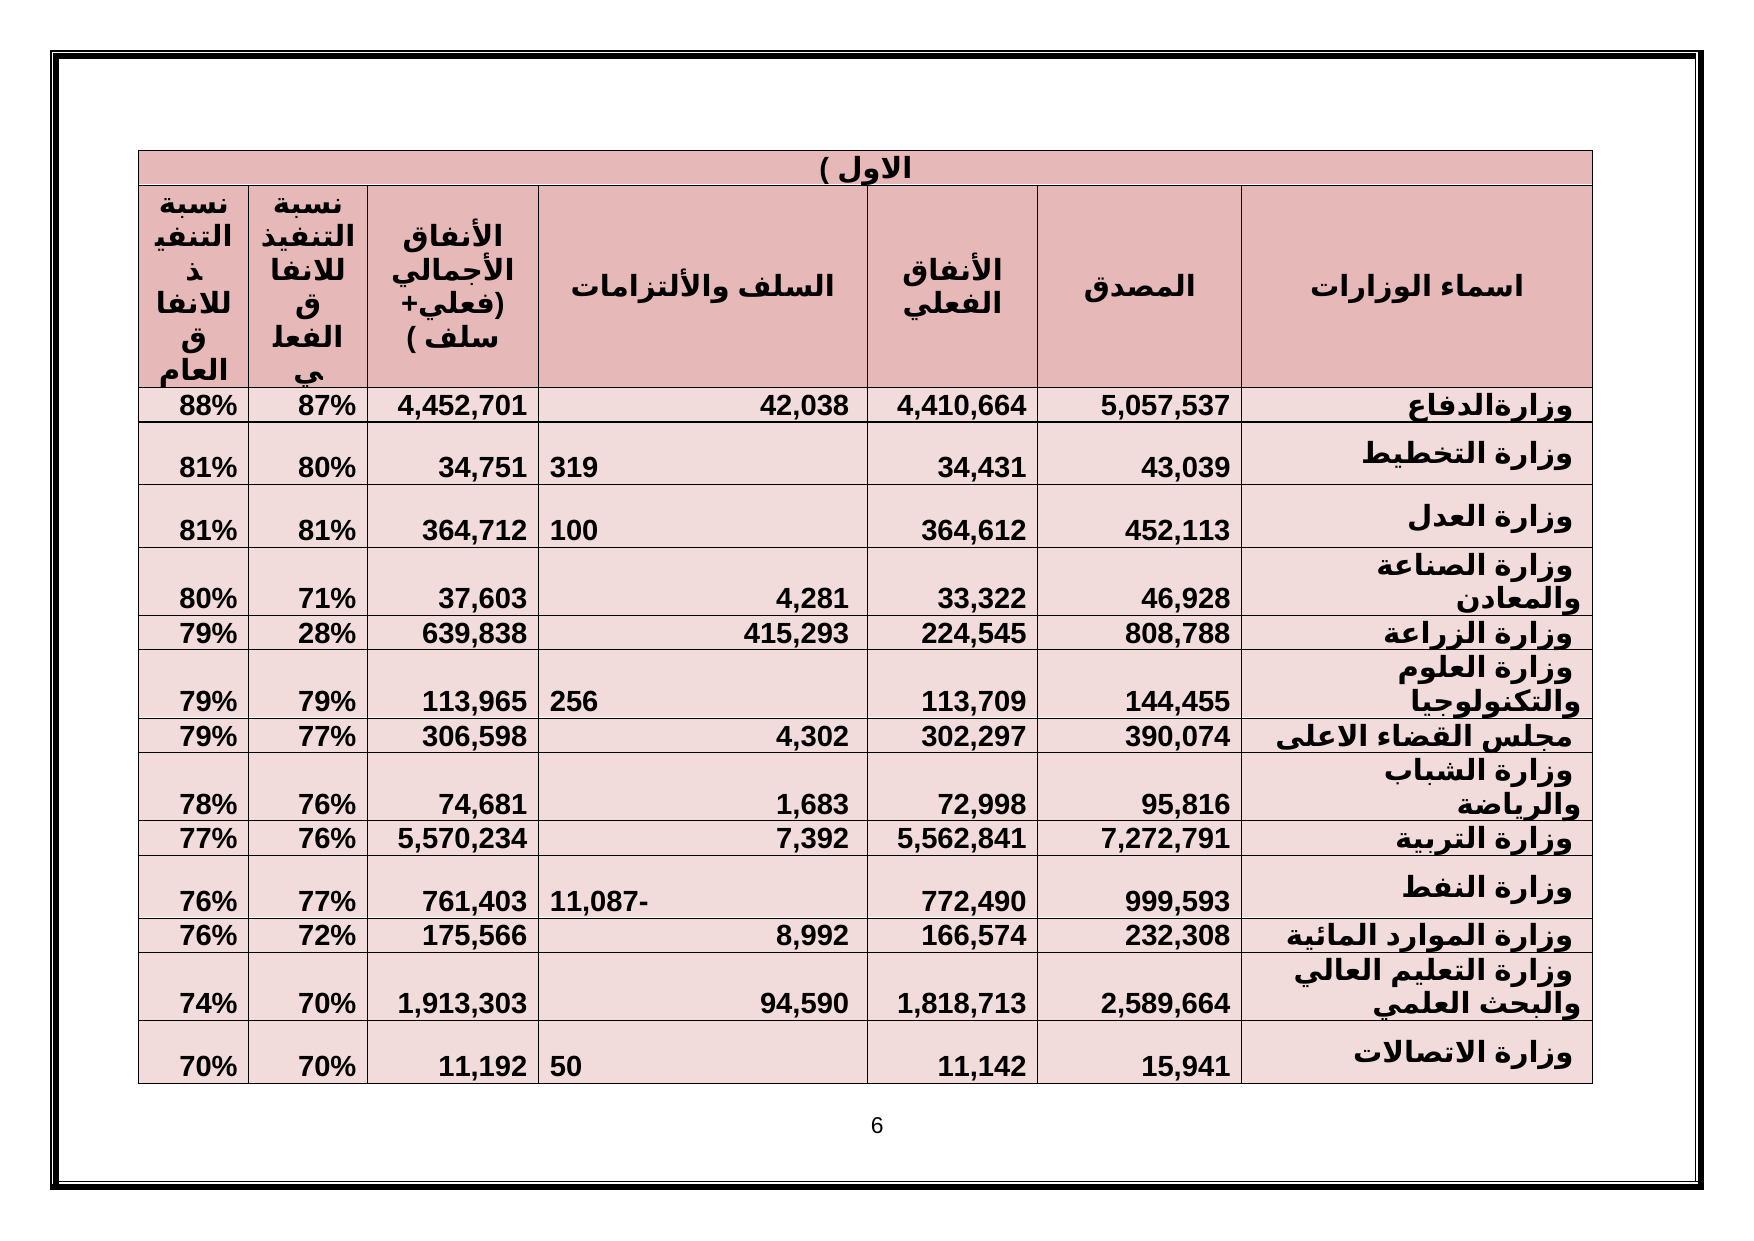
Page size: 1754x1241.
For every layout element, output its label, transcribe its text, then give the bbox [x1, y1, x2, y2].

table_cell الأنفاق الفعلي [868, 186, 1037, 387]
table_cell 1,913,303 [368, 953, 538, 1020]
table_cell 999,593 [1038, 856, 1241, 917]
table_cell 1,683 [539, 753, 867, 820]
table_cell 81% [139, 485, 248, 547]
table_cell 95,816 [1038, 753, 1241, 820]
table_cell 76% [249, 821, 367, 855]
table_cell 34,431 [868, 423, 1037, 484]
table_cell 70% [249, 1021, 367, 1083]
table_cell 4,302 [539, 719, 867, 752]
table_cell 1,818,713 [868, 953, 1037, 1020]
table_cell 8,992 [539, 919, 867, 952]
table_cell الأنفاق الأجمالي (فعلي+ سلف ) [368, 186, 538, 387]
table_cell وزارة العدل [1242, 485, 1592, 547]
table_cell وزارة النفط [1242, 856, 1592, 917]
table_cell 77% [249, 856, 367, 917]
table_cell 4,281 [539, 548, 867, 615]
table_cell 50 [539, 1021, 867, 1083]
table_cell نسبة التنفيذ للانفاق العام [139, 186, 248, 387]
table_cell 11,142 [868, 1021, 1037, 1083]
table_cell 302,297 [868, 719, 1037, 752]
table_cell 113,709 [868, 650, 1037, 717]
table_cell 77% [249, 719, 367, 752]
table_cell 74% [139, 953, 248, 1020]
table_cell نسبة التنفيذ للانفاق الفعلي [249, 186, 367, 387]
table_cell 76% [139, 856, 248, 917]
table_cell 88% [139, 388, 248, 421]
table_cell 390,074 [1038, 719, 1241, 752]
table_cell 72,998 [868, 753, 1037, 820]
table_cell 46,928 [1038, 548, 1241, 615]
table_cell 81% [249, 485, 367, 547]
table_cell 452,113 [1038, 485, 1241, 547]
table_cell مجلس القضاء الاعلى [1242, 719, 1592, 752]
table_cell اسماء الوزارات [1242, 186, 1592, 387]
table_cell 772,490 [868, 856, 1037, 917]
table_cell 7,272,791 [1038, 821, 1241, 855]
table_cell 761,403 [368, 856, 538, 917]
table_cell 5,057,537 [1038, 388, 1241, 421]
table_cell 37,603 [368, 548, 538, 615]
table_cell 81% [139, 423, 248, 484]
table_cell 364,712 [368, 485, 538, 547]
table_cell وزارة التخطيط [1242, 423, 1592, 484]
table_cell 79% [249, 650, 367, 717]
table_cell 79% [139, 719, 248, 752]
table_cell 34,751 [368, 423, 538, 484]
table_cell 415,293 [539, 616, 867, 649]
table_cell 5,570,234 [368, 821, 538, 855]
table_cell وزارة التربية [1242, 821, 1592, 855]
table_cell 71% [249, 548, 367, 615]
table_cell وزارة الشباب والرياضة [1242, 753, 1592, 820]
table_cell 76% [139, 919, 248, 952]
table_cell 79% [139, 650, 248, 717]
table_cell 808,788 [1038, 616, 1241, 649]
table_cell 94,590 [539, 953, 867, 1020]
table_cell 74,681 [368, 753, 538, 820]
table_cell 72% [249, 919, 367, 952]
table_cell 5,562,841 [868, 821, 1037, 855]
table_cell 306,598 [368, 719, 538, 752]
table_cell السلف والألتزامات [539, 186, 867, 387]
table_cell 175,566 [368, 919, 538, 952]
table_cell 43,039 [1038, 423, 1241, 484]
table_cell وزارة الموارد المائية [1242, 919, 1592, 952]
table_cell 79% [139, 616, 248, 649]
table_cell المصدق [1038, 186, 1241, 387]
table_cell 639,838 [368, 616, 538, 649]
table_cell 78% [139, 753, 248, 820]
table_cell 28% [249, 616, 367, 649]
table_cell 77% [139, 821, 248, 855]
table_cell 80% [249, 423, 367, 484]
table_cell 87% [249, 388, 367, 421]
table_cell 70% [139, 1021, 248, 1083]
table_cell 11,087- [539, 856, 867, 917]
table_cell 15,941 [1038, 1021, 1241, 1083]
table_cell وزارةالدفاع [1242, 388, 1592, 421]
table_cell 11,192 [368, 1021, 538, 1083]
table_cell وزارة التعليم العالي والبحث العلمي [1242, 953, 1592, 1020]
table_cell 364,612 [868, 485, 1037, 547]
table_cell 232,308 [1038, 919, 1241, 952]
table_cell 144,455 [1038, 650, 1241, 717]
table_cell 76% [249, 753, 367, 820]
table_cell وزارة العلوم والتكنولوجيا [1242, 650, 1592, 717]
table_cell 166,574 [868, 919, 1037, 952]
table_cell 100 [539, 485, 867, 547]
table_cell 42,038 [539, 388, 867, 421]
table_cell وزارة الزراعة [1242, 616, 1592, 649]
table_cell 7,392 [539, 821, 867, 855]
table_cell 4,410,664 [868, 388, 1037, 421]
table_cell 256 [539, 650, 867, 717]
table_cell 70% [249, 953, 367, 1020]
table_cell 4,452,701 [368, 388, 538, 421]
table_cell وزارة الاتصالات [1242, 1021, 1592, 1083]
table_cell 113,965 [368, 650, 538, 717]
table_cell وزارة الصناعة والمعادن [1242, 548, 1592, 615]
table_header ملخص تنفيذ الموازنه حسب التصنيف الأداري مع السلف والألتزامات (الجزء الاول ) [139, 151, 1592, 184]
table_cell 224,545 [868, 616, 1037, 649]
table_cell 80% [139, 548, 248, 615]
table_cell 2,589,664 [1038, 953, 1241, 1020]
table_cell 33,322 [868, 548, 1037, 615]
table_cell 319 [539, 423, 867, 484]
